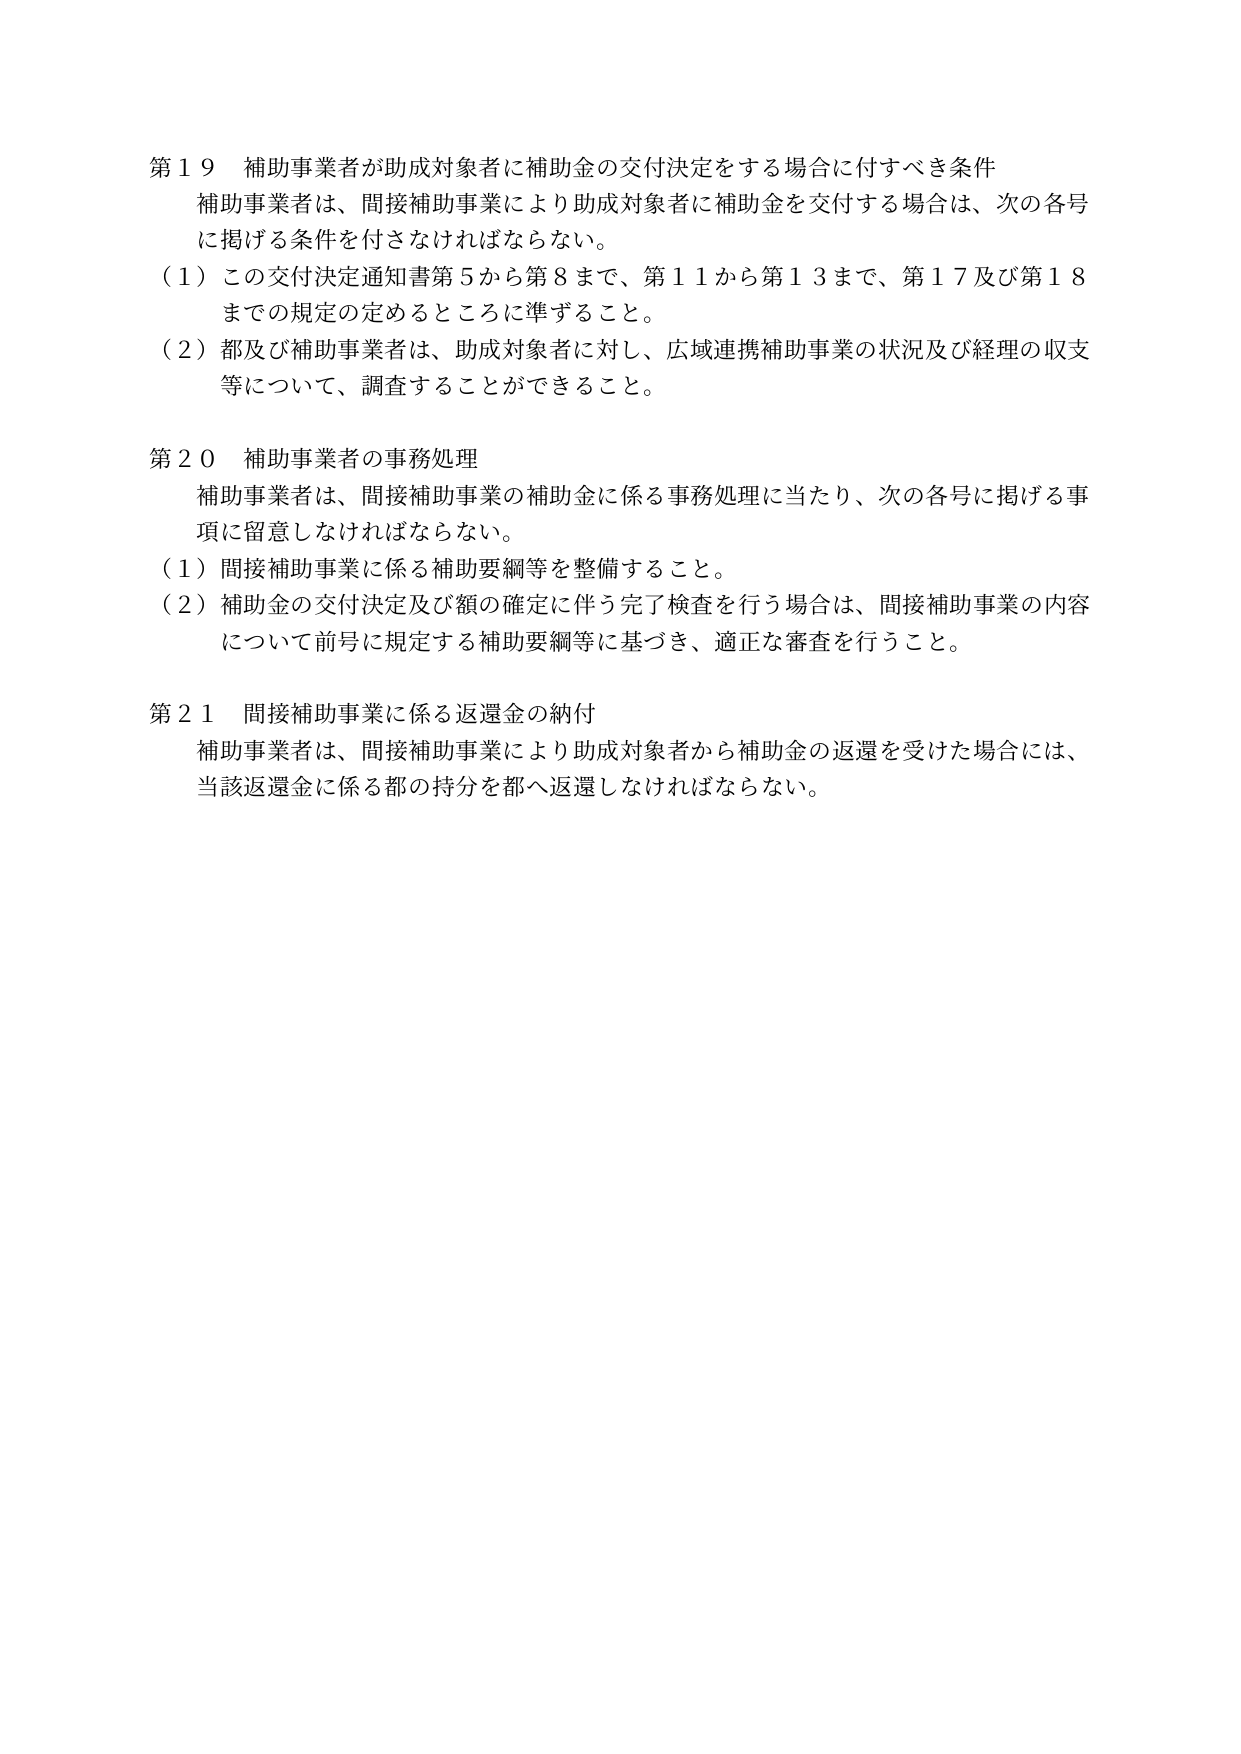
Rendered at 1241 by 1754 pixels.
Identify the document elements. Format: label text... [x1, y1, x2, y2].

text 補助事業者は、間接補助事業の補助金に係る事務処理に当たり、次の各号に掲げる事項に留意しなければならない。 [173, 476, 1091, 549]
text （２）都及び補助事業者は、助成対象者に対し、広域連携補助事業の状況及び経理の収支等について、調査することができること。 [149, 330, 1091, 403]
text 補助事業者は、間接補助事業により助成対象者から補助金の返還を受けた場合には、当該返還金に係る都の持分を都へ返還しなければならない。 [149, 731, 1091, 804]
text （１）間接補助事業に係る補助要綱等を整備すること。 [149, 549, 1091, 585]
text 第１９ 補助事業者が助成対象者に補助金の交付決定をする場合に付すべき条件 [149, 148, 1091, 184]
text 第２０ 補助事業者の事務処理 [149, 439, 1091, 476]
text （２）補助金の交付決定及び額の確定に伴う完了検査を行う場合は、間接補助事業の内容について前号に規定する補助要綱等に基づき、適正な審査を行うこと。 [149, 585, 1091, 658]
text 補助事業者は、間接補助事業により助成対象者に補助金を交付する場合は、次の各号に掲げる条件を付さなければならない。 [173, 184, 1091, 257]
text （１）この交付決定通知書第５から第８まで、第１１から第１３まで、第１７及び第１８までの規定の定めるところに準ずること。 [149, 257, 1091, 330]
text 第２１ 間接補助事業に係る返還金の納付 [149, 695, 1091, 731]
